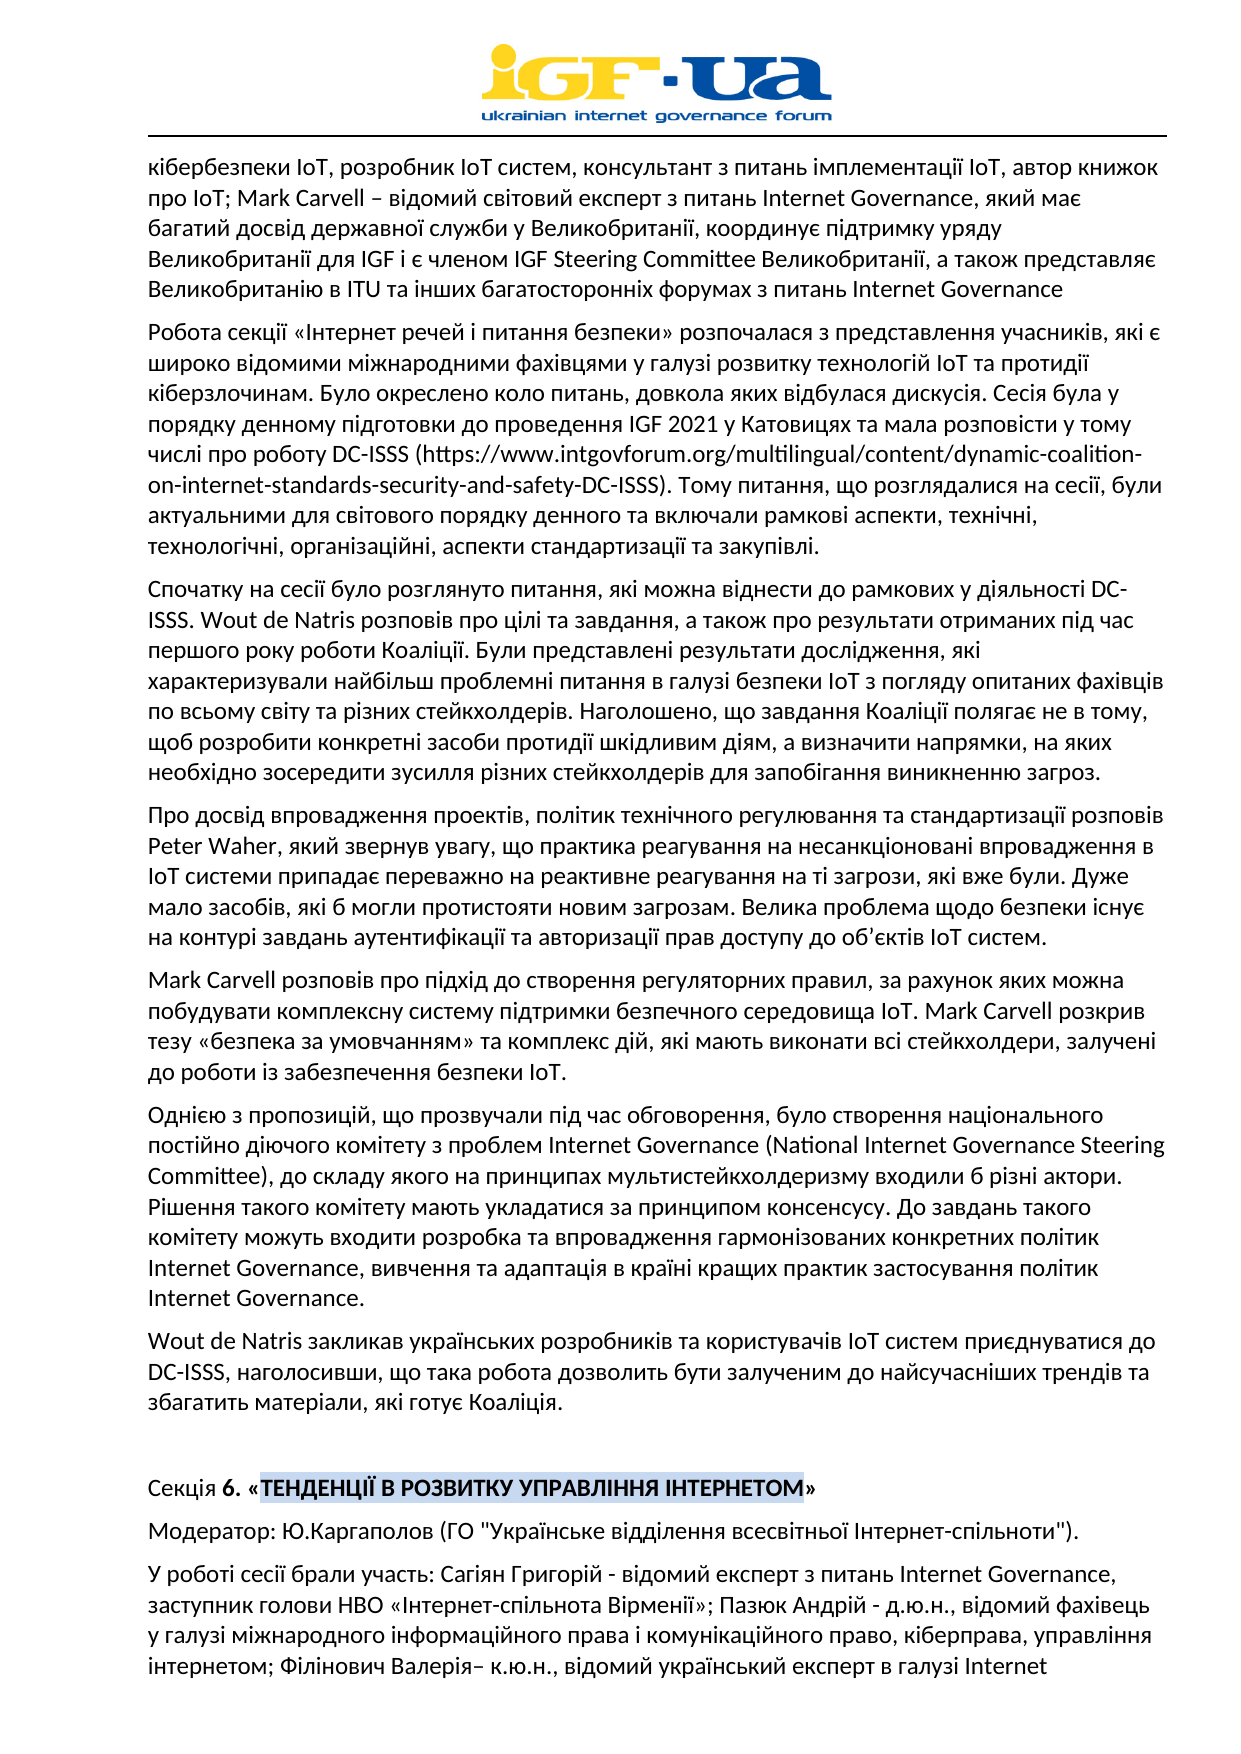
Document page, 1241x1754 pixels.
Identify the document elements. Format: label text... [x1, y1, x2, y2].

text Модератор: Ю.Каргаполов (ГО "Українське відділення всесвітньої Інтернет-спільноти"). [148, 1515, 1167, 1546]
text Спочатку на сесії було розглянуто питання, які можна віднести до рамкових у діяльності DC-ISSS. Wout de Natris розповів про цілі та завдання, а також про результати отриманих під час першого року роботи Коаліції. Були представлені результати дослідження, які характеризували найбільш проблемні питання в галузі безпеки IoT з погляду опитаних фахівців по всьому світу та різних стейкхолдерів. Наголошено, що завдання Коаліції полягає не в тому, щоб розробити конкретні засоби протидії шкідливим діям, а визначити напрямки, на яких необхідно зосередити зусилля різних стейкхолдерів для запобігання виникненню загроз. [148, 573, 1167, 787]
text Про досвід впровадження проектів, політик технічного регулювання та стандартизації розповів Peter Waher, який звернув увагу, що практика реагування на несанкціоновані впровадження в IoT системи припадає переважно на реактивне реагування на ті загрози, які вже були. Дуже мало засобів, які б могли протистояти новим загрозам. Велика проблема щодо безпеки існує на контурі завдань аутентифікації та авторизації прав доступу до обʼєктів IoT систем. [148, 799, 1167, 952]
picture [477, 44, 838, 126]
text Wout de Natris закликав українських розробників та користувачів IoT систем приєднуватися до DC-ISSS, наголосивши, що така робота дозволить бути залученим до найсучасніших трендів та збагатить матеріали, які готує Коаліція. [148, 1325, 1167, 1417]
text Секція 6. «ТЕНДЕНЦІЇ В РОЗВИТКУ УПРАВЛІННЯ ІНТЕРНЕТОМ» [148, 1472, 260, 1503]
text Однією з пропозицій, що прозвучали під час обговорення, було створення національного постійно діючого комітету з проблем Internet Governance (National Internet Governance Steering Committee), до складу якого на принципах мультистейкхолдеризму входили б різні актори. Рішення такого комітету мають укладатися за принципом консенсусу. До завдань такого комітету можуть входити розробка та впровадження гармонізованих конкретних політик Internet Governance, вивчення та адаптація в країні кращих практик застосування політик Internet Governance. [148, 1099, 1167, 1313]
text Секція 6. «ТЕНДЕНЦІЇ В РОЗВИТКУ УПРАВЛІННЯ ІНТЕРНЕТОМ» [804, 1472, 1167, 1503]
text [148, 151, 1167, 304]
text Mark Carvell розповів про підхід до створення регуляторних правил, за рахунок яких можна побудувати комплексну систему підтримки безпечного середовища IoT. Mark Carvell розкрив тезу «безпека за умовчанням» та комплекс дій, які мають виконати всі стейкхолдери, залучені до роботи із забезпечення безпеки IoT. [148, 964, 1167, 1087]
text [148, 1558, 1167, 1680]
text Робота секції «Інтернет речей і питання безпеки» розпочалася з представлення учасників, які є широко відомими міжнародними фахівцями у галузі розвитку технологій IoT та протидії кіберзлочинам. Було окреслено коло питань, довкола яких відбулася дискусія. Сесія була у порядку денному підготовки до проведення IGF 2021 у Катовицях та мала розповісти у тому числі про роботу DC-ISSS (https://www.intgovforum.org/multilingual/content/dynamic-coalition-on-internet-standards-security-and-safety-DC-ISSS). Тому питання, що розглядалися на сесії, були актуальними для світового порядку денного та включали рамкові аспекти, технічні, технологічні, організаційні, аспекти стандартизації та закупівлі. [148, 317, 1167, 561]
